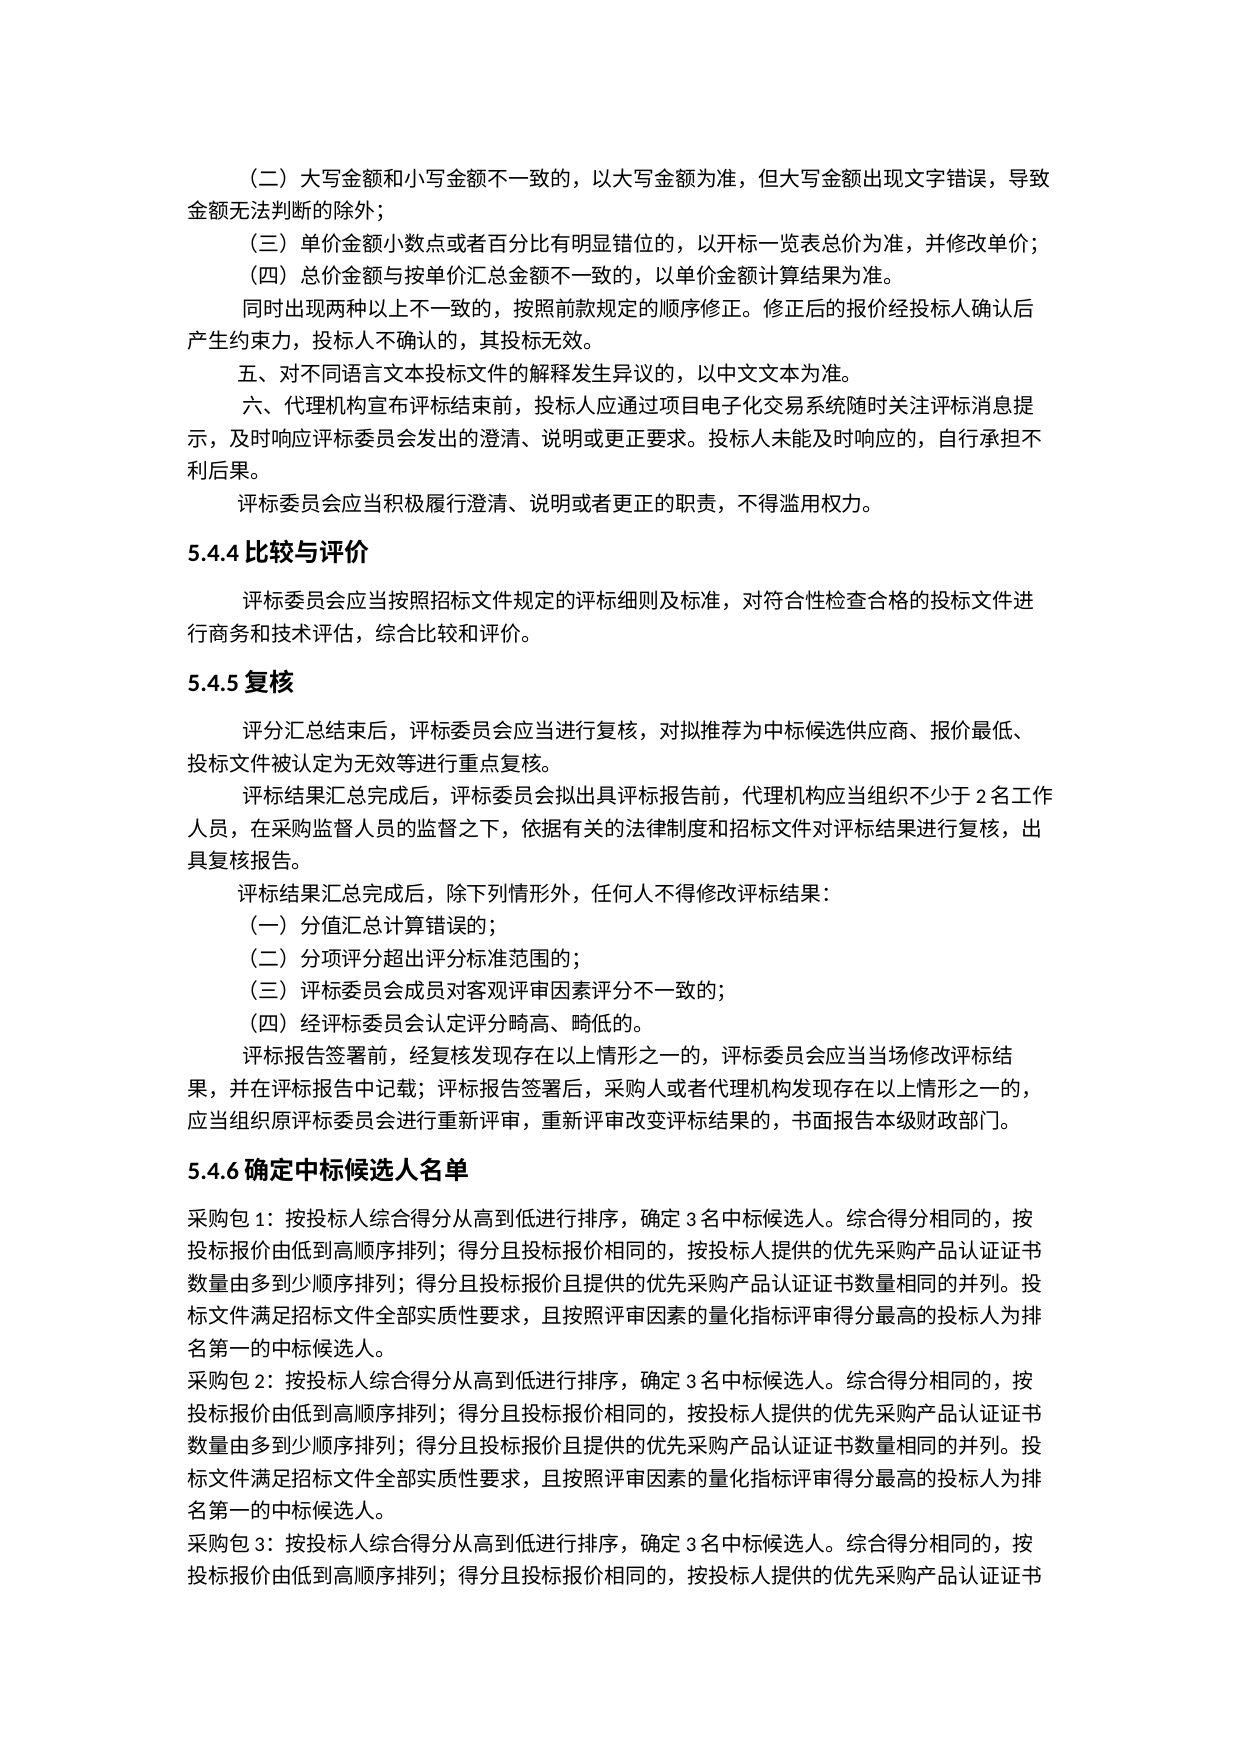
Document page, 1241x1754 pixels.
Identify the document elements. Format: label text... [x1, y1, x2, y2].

text 评标委员会应当积极履行澄清、说明或者更正的职责，不得滥用权力。 [187, 487, 1053, 519]
text （一）分值汇总计算错误的； [187, 909, 1053, 942]
text 评标结果汇总完成后，评标委员会拟出具评标报告前，代理机构应当组织不少于2名工作人员，在采购监督人员的监督之下，依据有关的法律制度和招标文件对评标结果进行复核，出具复核报告。 [187, 779, 1053, 877]
text 评标报告签署前，经复核发现存在以上情形之一的，评标委员会应当当场修改评标结果，并在评标报告中记载；评标报告签署后，采购人或者代理机构发现存在以上情形之一的，应当组织原评标委员会进行重新评审，重新评审改变评标结果的，书面报告本级财政部门。 [187, 1039, 1053, 1137]
text （四）经评标委员会认定评分畸高、畸低的。 [187, 1007, 1053, 1039]
text 采购包1：按投标人综合得分从高到低进行排序，确定3名中标候选人。综合得分相同的，按投标报价由低到高顺序排列；得分且投标报价相同的，按投标人提供的优先采购产品认证证书数量由多到少顺序排列；得分且投标报价且提供的优先采购产品认证证书数量相同的并列。投标文件满足招标文件全部实质性要求，且按照评审因素的量化指标评审得分最高的投标人为排名第一的中标候选人。 [187, 1202, 1053, 1364]
text （二）大写金额和小写金额不一致的，以大写金额为准，但大写金额出现文字错误，导致金额无法判断的除外； [187, 162, 1053, 227]
text 五、对不同语言文本投标文件的解释发生异议的，以中文文本为准。 [187, 357, 1053, 389]
text 评标结果汇总完成后，除下列情形外，任何人不得修改评标结果： [187, 877, 1053, 909]
text 评标委员会应当按照招标文件规定的评标细则及标准，对符合性检查合格的投标文件进行商务和技术评估，综合比较和评价。 [187, 584, 1053, 649]
text 5.4.6确定中标候选人名单 [187, 1137, 1053, 1202]
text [187, 1527, 1053, 1592]
text 同时出现两种以上不一致的，按照前款规定的顺序修正。修正后的报价经投标人确认后产生约束力，投标人不确认的，其投标无效。 [187, 292, 1053, 357]
text 采购包2：按投标人综合得分从高到低进行排序，确定3名中标候选人。综合得分相同的，按投标报价由低到高顺序排列；得分且投标报价相同的，按投标人提供的优先采购产品认证证书数量由多到少顺序排列；得分且投标报价且提供的优先采购产品认证证书数量相同的并列。投标文件满足招标文件全部实质性要求，且按照评审因素的量化指标评审得分最高的投标人为排名第一的中标候选人。 [187, 1364, 1053, 1527]
text 六、代理机构宣布评标结束前，投标人应通过项目电子化交易系统随时关注评标消息提示，及时响应评标委员会发出的澄清、说明或更正要求。投标人未能及时响应的，自行承担不利后果。 [187, 389, 1053, 487]
text 5.4.4比较与评价 [187, 519, 1053, 584]
text （四）总价金额与按单价汇总金额不一致的，以单价金额计算结果为准。 [187, 259, 1053, 292]
text （三）单价金额小数点或者百分比有明显错位的，以开标一览表总价为准，并修改单价； [187, 227, 1053, 259]
text 5.4.5复核 [187, 649, 1053, 714]
text （二）分项评分超出评分标准范围的； [187, 942, 1053, 974]
text 评分汇总结束后，评标委员会应当进行复核，对拟推荐为中标候选供应商、报价最低、投标文件被认定为无效等进行重点复核。 [187, 714, 1053, 779]
text （三）评标委员会成员对客观评审因素评分不一致的； [187, 974, 1053, 1007]
